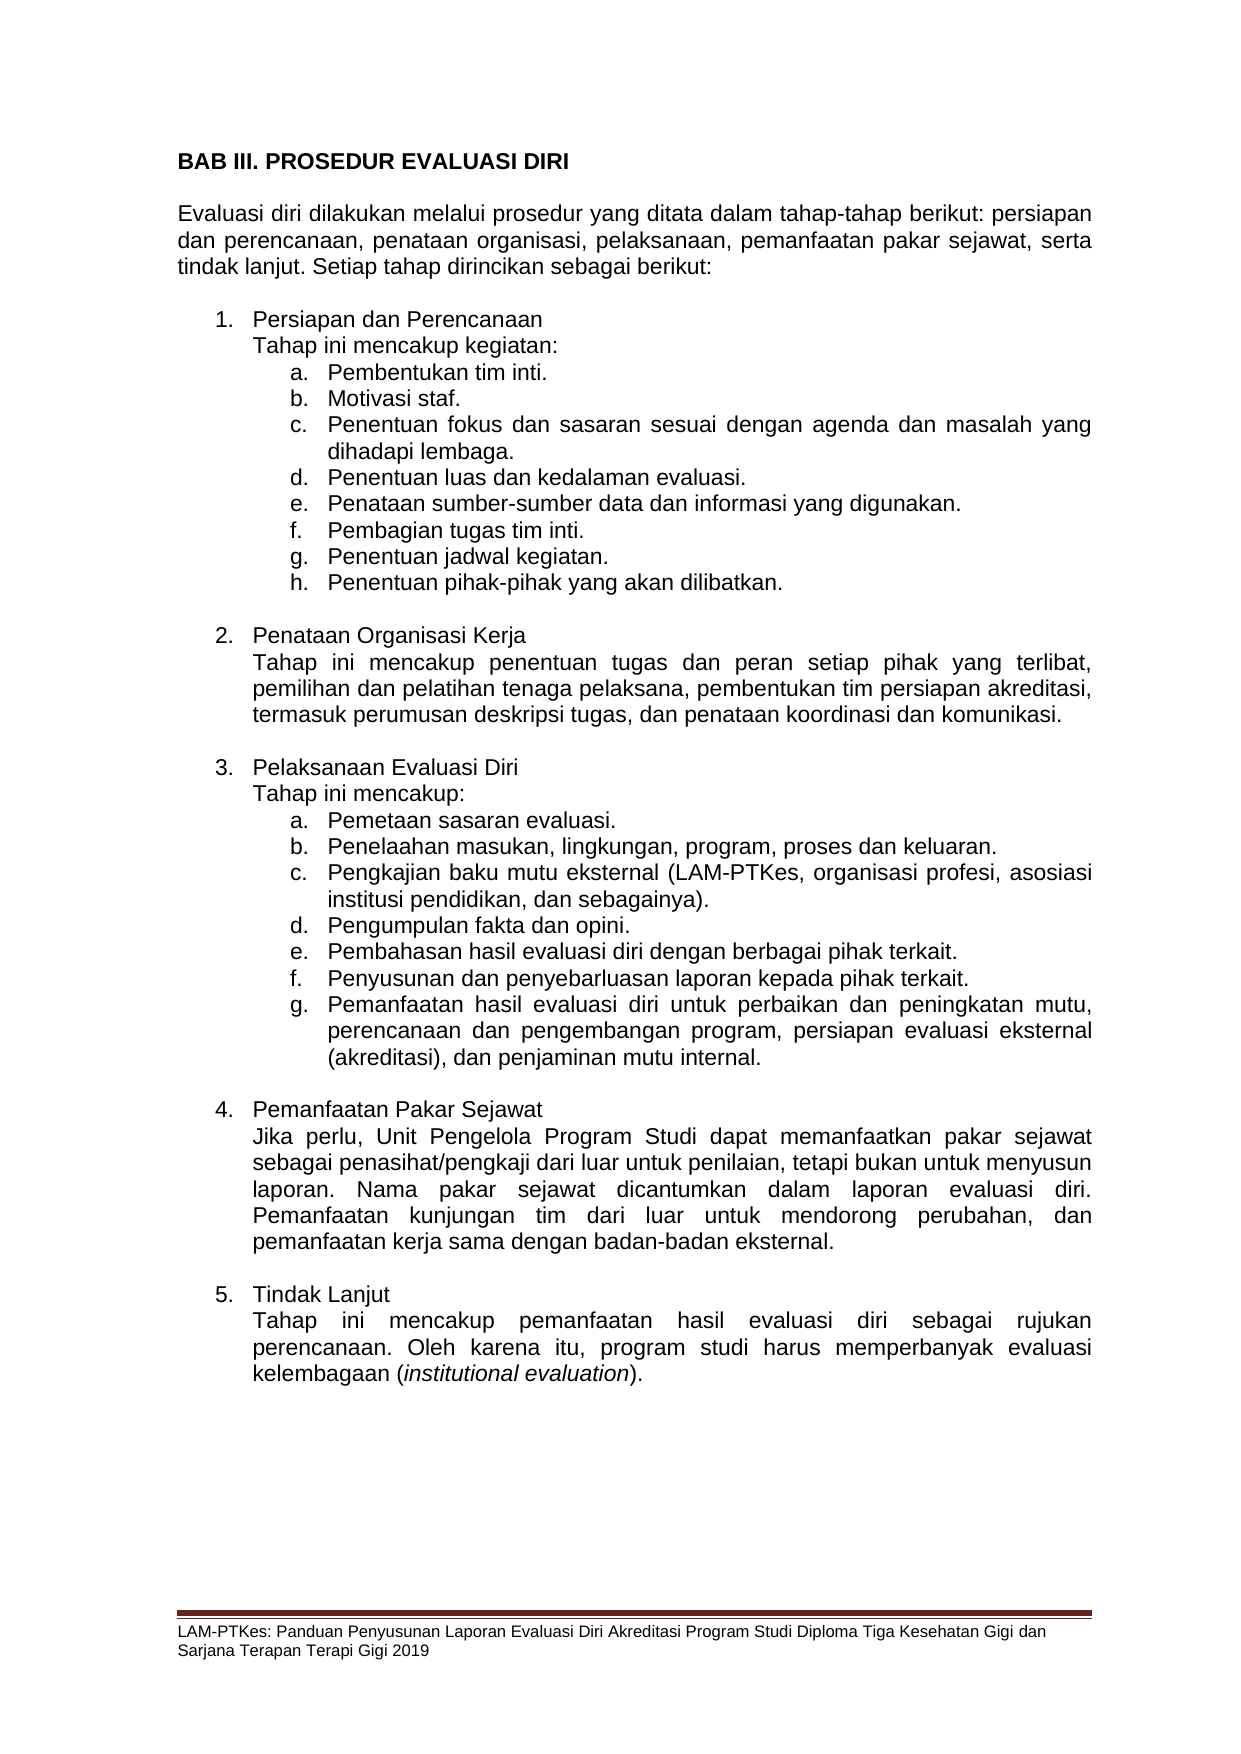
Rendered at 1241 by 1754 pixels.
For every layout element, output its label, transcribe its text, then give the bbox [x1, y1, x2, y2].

list Pembahasan hasil evaluasi diri dengan berbagai pihak terkait. [290, 938, 1092, 965]
list Penentuan jadwal kegiatan. [290, 543, 1092, 569]
list Pemanfaatan hasil evaluasi diri untuk perbaikan dan peningkatan mutu, perencanaan dan pengembangan program, persiapan evaluasi eksternal (akreditasi), dan penjaminan mutu internal. [290, 991, 1092, 1070]
list Pelaksanaan Evaluasi Diri [215, 754, 1092, 780]
text Tahap ini mencakup kegiatan: [252, 332, 1092, 358]
list Penentuan luas dan kedalaman evaluasi. [290, 464, 1092, 490]
list Pemetaan sasaran evaluasi. [290, 807, 1092, 833]
list Penelaahan masukan, lingkungan, program, proses dan keluaran. [290, 833, 1092, 859]
list Pemanfaatan Pakar Sejawat [215, 1096, 1092, 1123]
list Penataan Organisasi Kerja [215, 622, 1092, 648]
text Jika perlu, Unit Pengelola Program Studi dapat memanfaatkan pakar sejawat sebagai penasihat/pengkaji dari luar untuk penilaian, tetapi bukan untuk menyusun laporan. Nama pakar sejawat dicantumkan dalam laporan evaluasi diri. Pemanfaatan kunjungan tim dari luar untuk mendorong perubahan, dan pemanfaatan kerja sama dengan badan-badan eksternal. [252, 1123, 1092, 1254]
text Tahap ini mencakup penentuan tugas dan peran setiap pihak yang terlibat, pemilihan dan pelatihan tenaga pelaksana, pembentukan tim persiapan akreditasi, termasuk perumusan deskripsi tugas, dan penataan koordinasi dan komunikasi. [252, 648, 1092, 727]
list Pengumpulan fakta dan opini. [290, 912, 1092, 938]
text Tahap ini mencakup: [252, 780, 1092, 807]
list Penataan sumber-sumber data dan informasi yang digunakan. [290, 490, 1092, 517]
list Tindak Lanjut [215, 1281, 1092, 1307]
text Tahap ini mencakup pemanfaatan hasil evaluasi diri sebagai rujukan perencanaan. Oleh karena itu, program studi harus memperbanyak evaluasi kelembagaan (institutional evaluation). [252, 1307, 1092, 1386]
list Pembagian tugas tim inti. [290, 517, 1092, 543]
list Motivasi staf. [290, 385, 1092, 411]
list Penentuan pihak-pihak yang akan dilibatkan. [290, 569, 1092, 596]
list Persiapan dan Perencanaan [215, 306, 1092, 332]
list Pembentukan tim inti. [290, 358, 1092, 385]
list Penentuan fokus dan sasaran sesuai dengan agenda dan masalah yang dihadapi lembaga. [290, 411, 1092, 464]
list Penyusunan dan penyebarluasan laporan kepada pihak terkait. [290, 965, 1092, 991]
subtitle BAB III. PROSEDUR EVALUASI DIRI [177, 148, 1092, 174]
text Evaluasi diri dilakukan melalui prosedur yang ditata dalam tahap-tahap berikut: persiapan dan perencanaan, penataan organisasi, pelaksanaan, pemanfaatan pakar sejawat, serta tindak lanjut. Setiap tahap dirincikan sebagai berikut: [177, 200, 1092, 279]
list Pengkajian baku mutu eksternal (LAM-PTKes, organisasi profesi, asosiasi institusi pendidikan, dan sebagainya). [290, 859, 1092, 912]
